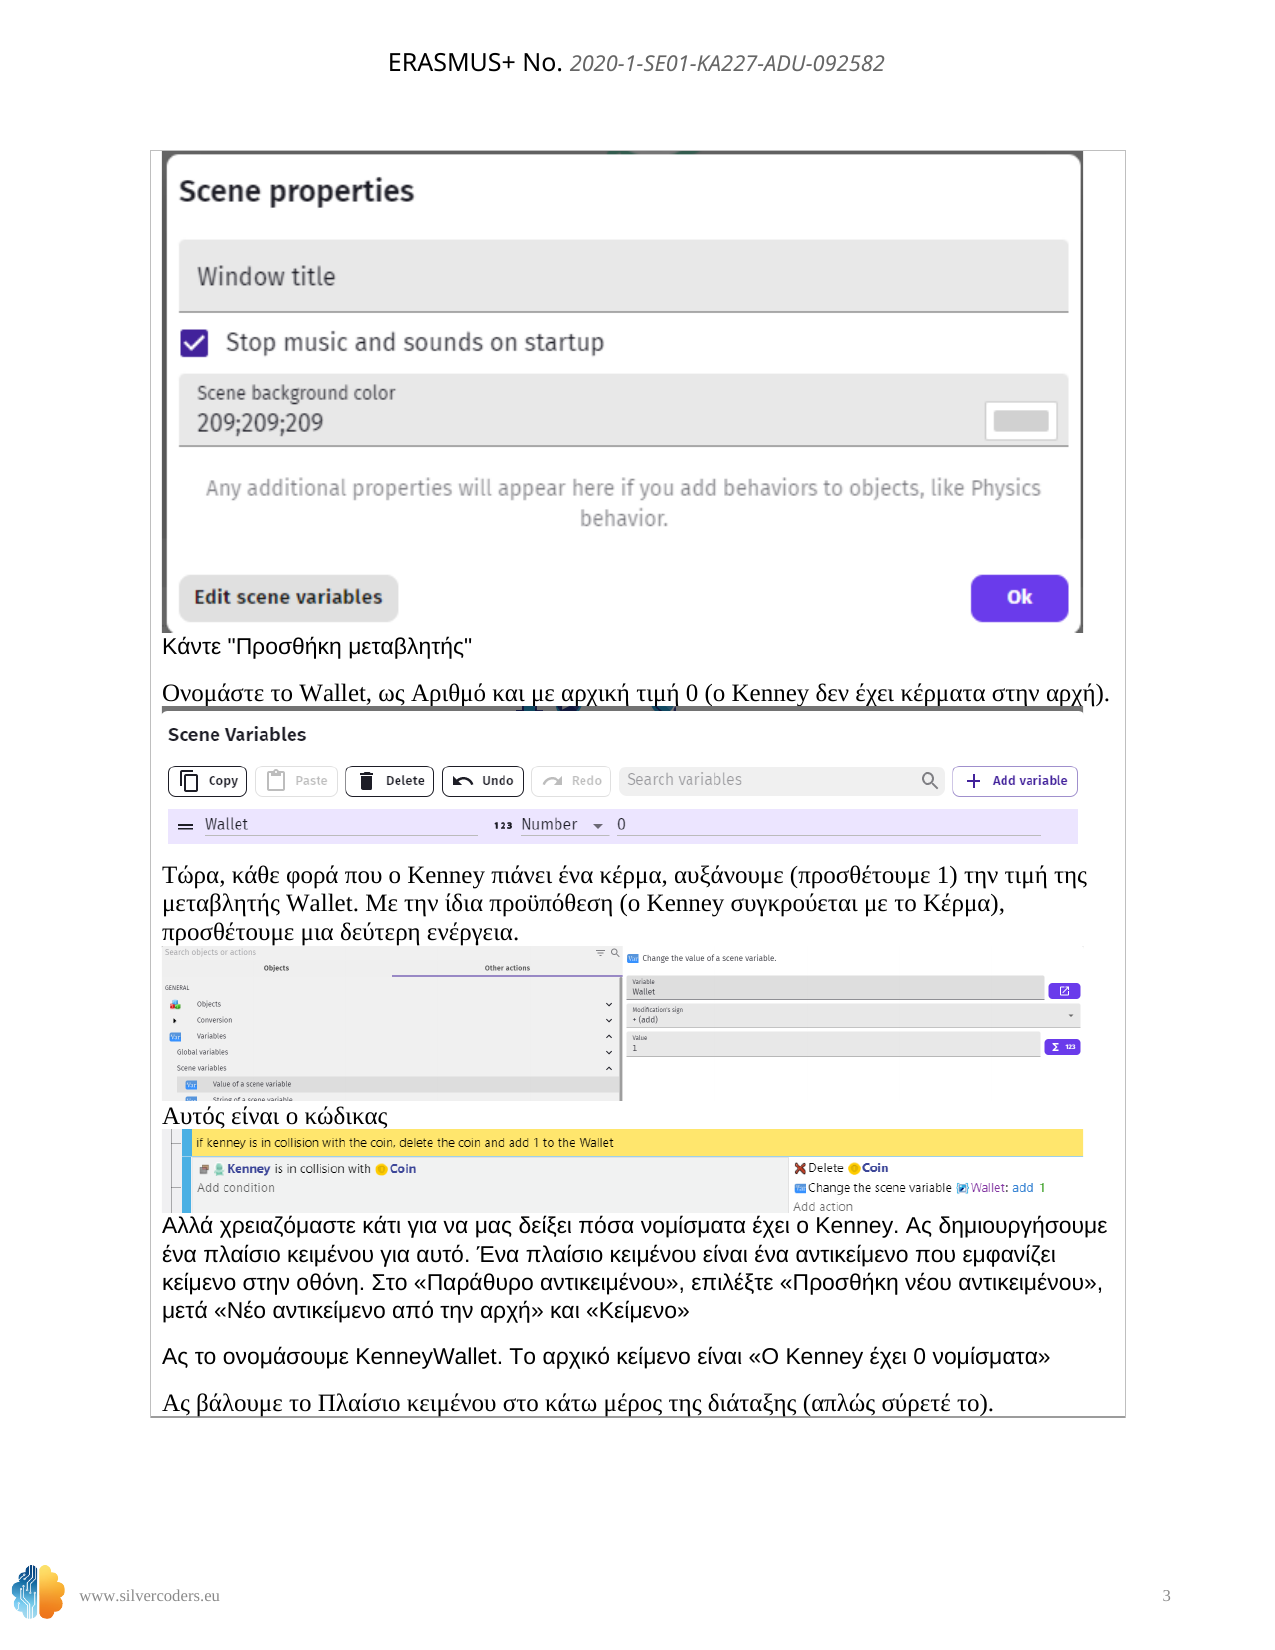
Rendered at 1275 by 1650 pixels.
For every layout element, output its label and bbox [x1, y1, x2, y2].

picture [161, 946, 1084, 1101]
picture [11, 1565, 65, 1619]
table_cell [151, 151, 1125, 1416]
picture [161, 1129, 1084, 1213]
picture [161, 151, 1084, 633]
picture [161, 706, 1084, 860]
